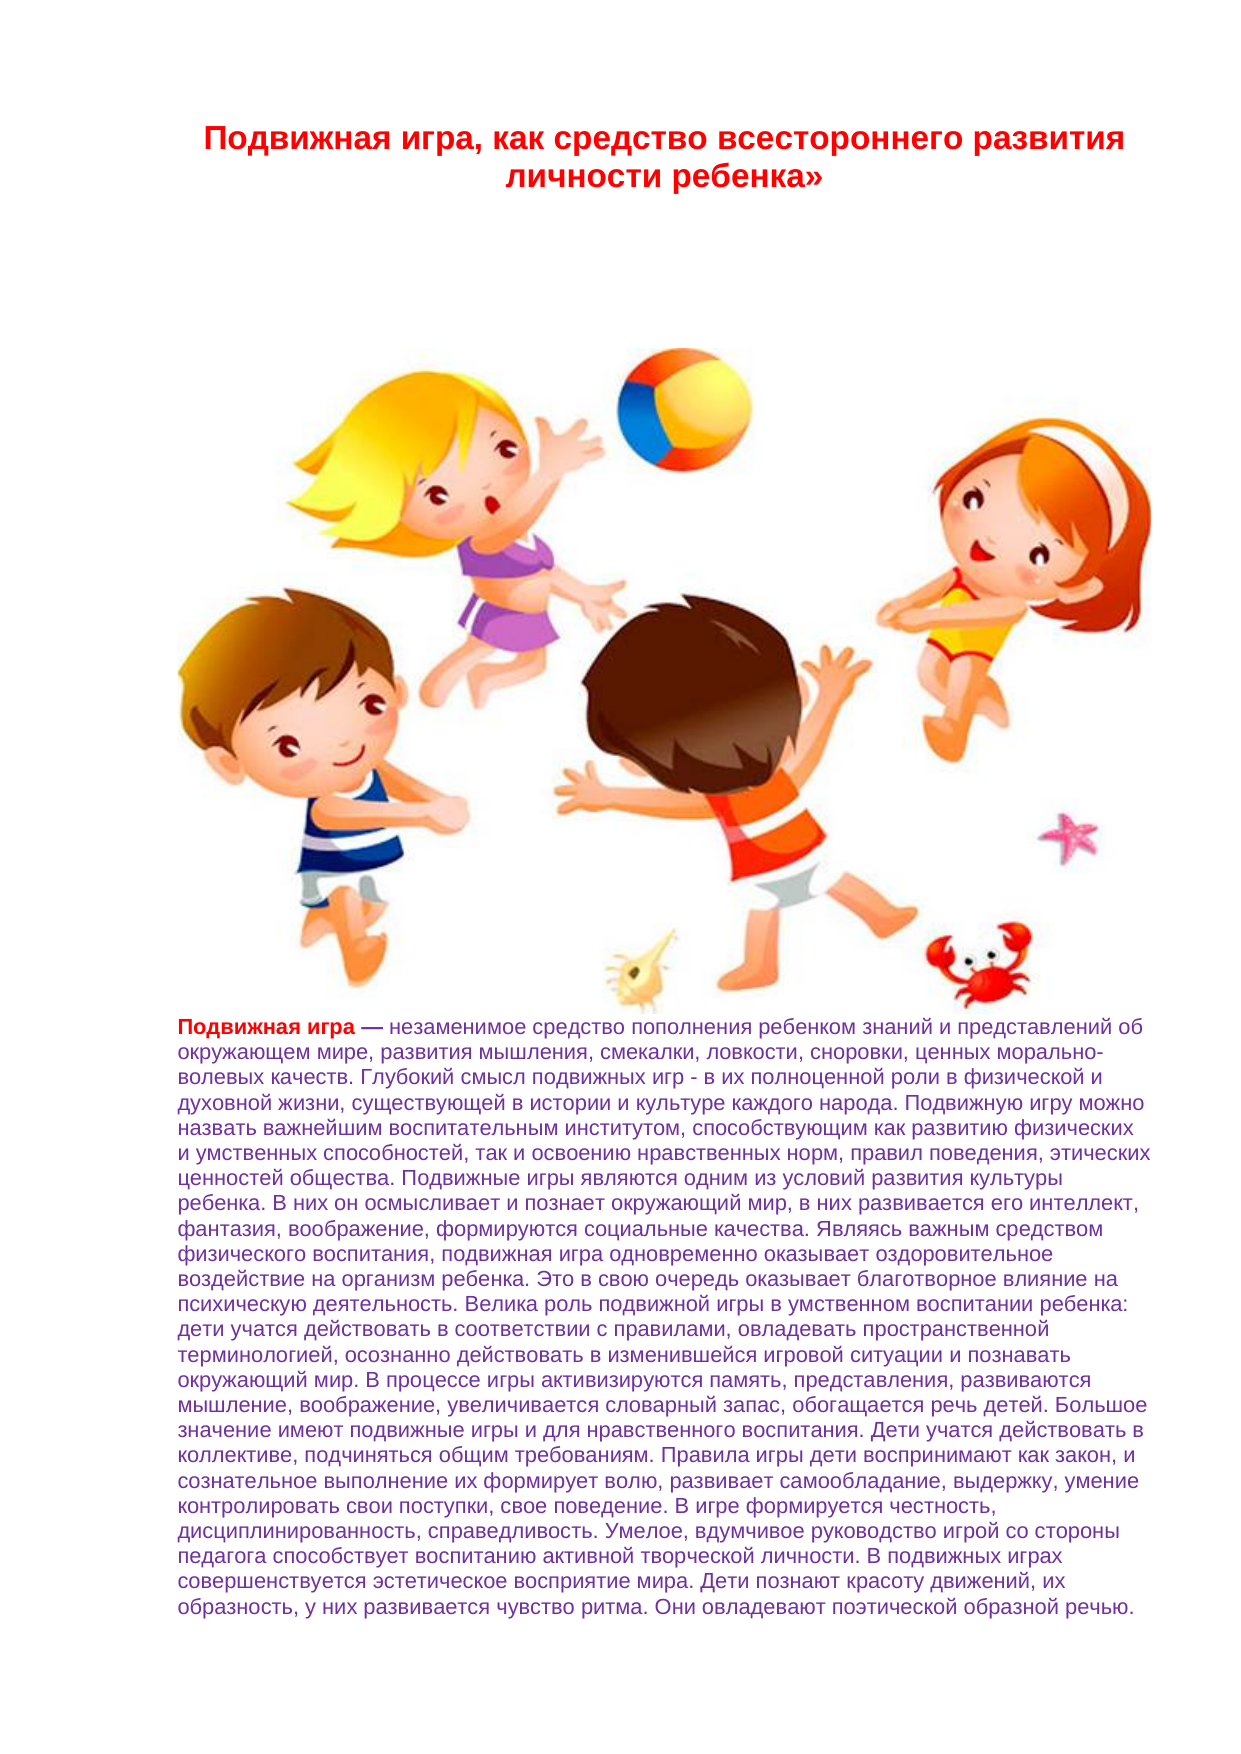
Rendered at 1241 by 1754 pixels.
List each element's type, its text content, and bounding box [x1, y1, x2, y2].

text Подвижная игра, как средство всестороннего развития личности ребенка» [177, 118, 1152, 195]
picture [177, 348, 1152, 1014]
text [177, 1014, 1152, 1619]
